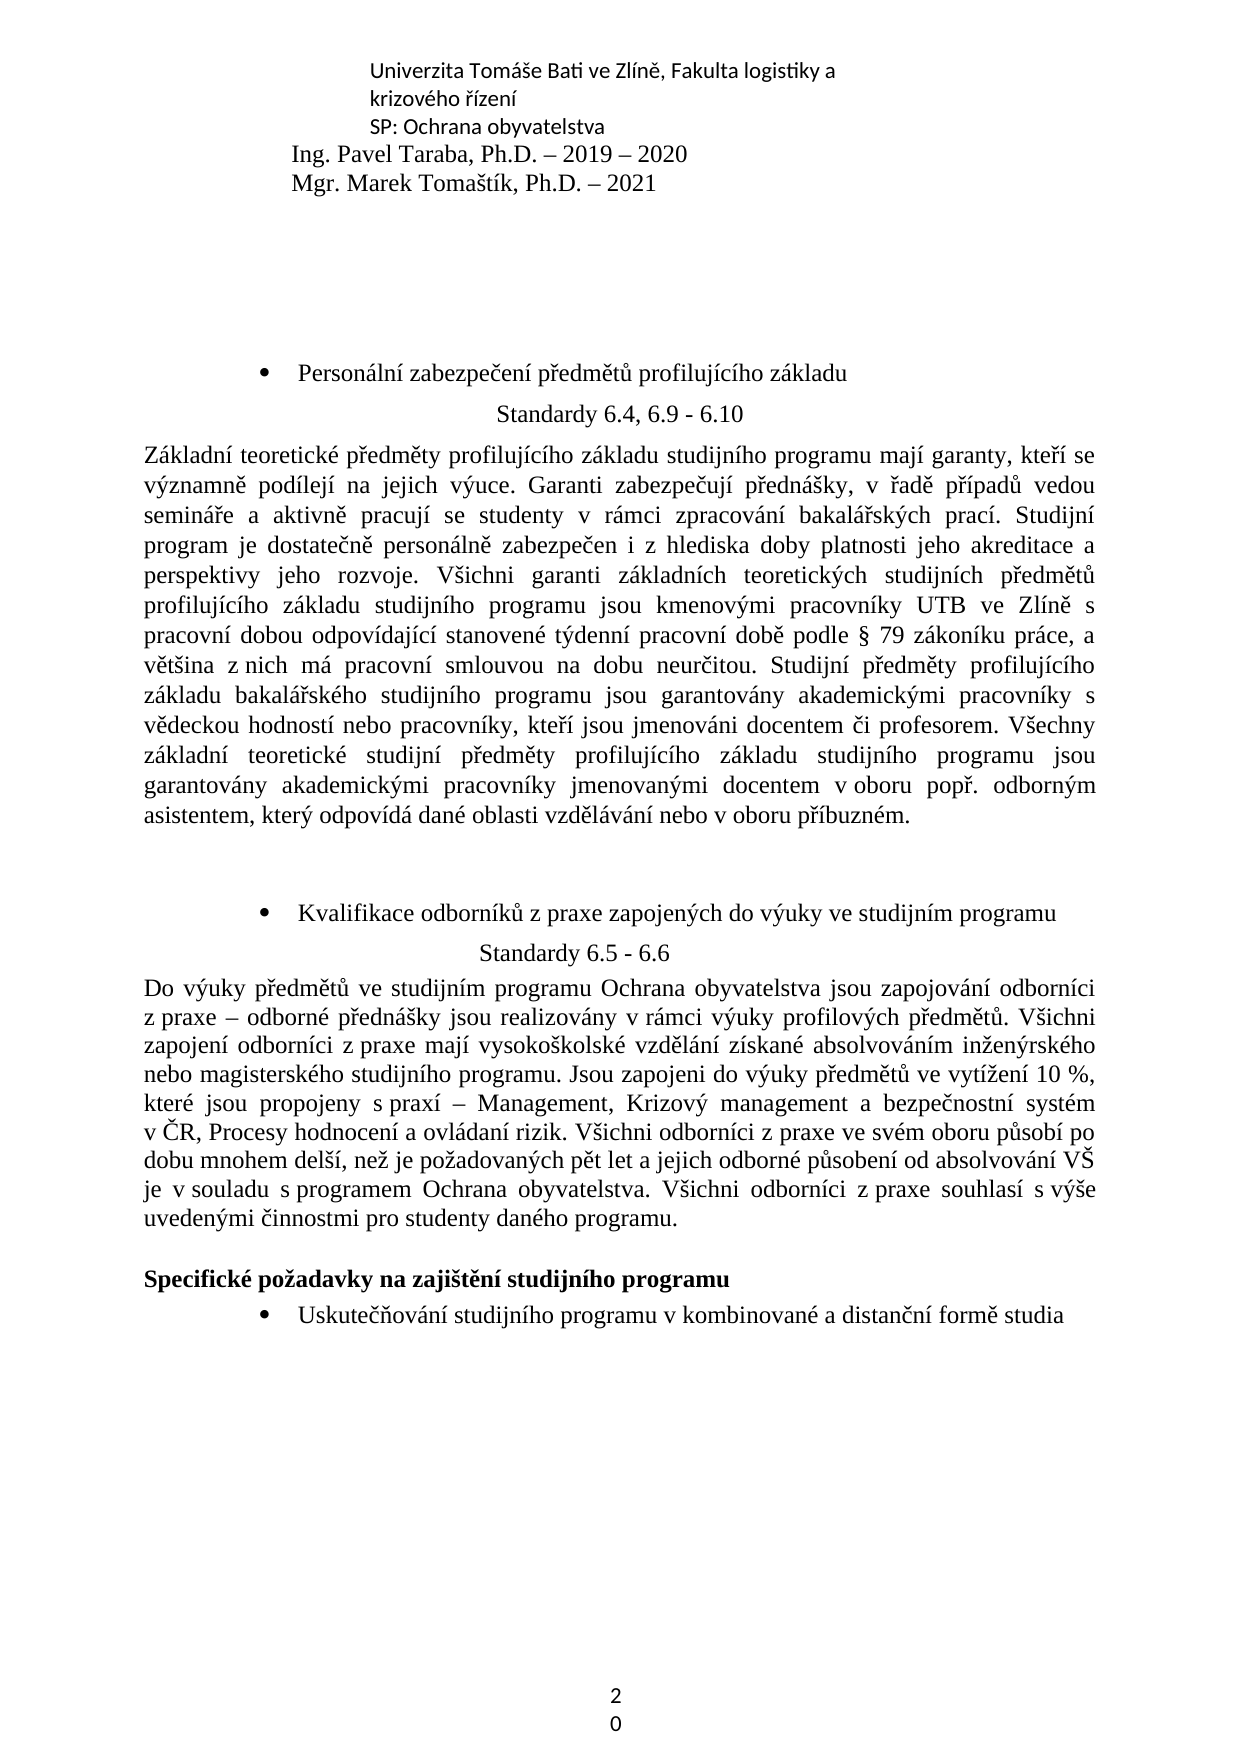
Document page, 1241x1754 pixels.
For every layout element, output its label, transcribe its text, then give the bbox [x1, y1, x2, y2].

text Mgr. Marek Tomaštík, Ph.D. – 2021 [217, 168, 1096, 196]
list Uskutečňování studijního programu v kombinované a distanční formě studia [260, 1303, 1096, 1328]
text Ing. Pavel Taraba, Ph.D. – 2019 – 2020 [217, 139, 1096, 168]
text Standardy 6.4, 6.9 - 6.10 [143, 404, 1096, 427]
text Specifické požadavky na zajištění studijního programu [143, 1267, 1096, 1292]
list Kvalifikace odborníků z praxe zapojených do výuky ve studijním programu [260, 901, 1096, 926]
text Do výuky předmětů ve studijním programu Ochrana obyvatelstva jsou zapojování odborníci z praxe – odborné přednášky jsou realizovány v rámci výuky profilových předmětů. Všichni zapojení odborníci z praxe mají vysokoškolské vzdělání získané absolvováním inženýrského nebo magisterského studijního programu. Jsou zapojeni do výuky předmětů ve vytížení 10 %, které jsou propojeny s praxí – Management, Krizový management a bezpečnostní systém v ČR, Procesy hodnocení a ovládaní rizik. Všichni odborníci z praxe ve svém oboru působí po dobu mnohem delší, než je požadovaných pět let a jejich odborné působení od absolvování VŠ je v souladu s programem Ochrana obyvatelstva. Všichni odborníci z praxe souhlasí s výše uvedenými činnostmi pro studenty daného programu. [143, 973, 1096, 1232]
text Základní teoretické předměty profilujícího základu studijního programu mají garanty, kteří se významně podílejí na jejich výuce. Garanti zabezpečují přednášky, v řadě případů vedou semináře a aktivně pracují se studenty v rámci zpracování bakalářských prací. Studijní program je dostatečně personálně zabezpečen i z hlediska doby platnosti jeho akreditace a perspektivy jeho rozvoje. Všichni garanti základních teoretických studijních předmětů profilujícího základu studijního programu jsou kmenovými pracovníky UTB ve Zlíně s pracovní dobou odpovídající stanovené týdenní pracovní době podle § 79 zákoníku práce, a většina z nich má pracovní smlouvou na dobu neurčitou. Studijní předměty profilujícího základu bakalářského studijního programu jsou garantovány akademickými pracovníky s vědeckou hodností nebo pracovníky, kteří jsou jmenováni docentem či profesorem. Všechny základní teoretické studijní předměty profilujícího základu studijního programu jsou garantovány akademickými pracovníky jmenovanými docentem v oboru popř. odborným asistentem, který odpovídá dané oblasti vzdělávání nebo v oboru příbuzném. [143, 439, 1096, 829]
list Personální zabezpečení předmětů profilujícího základu [260, 361, 1096, 386]
text Standardy 6.5 - 6.6 [479, 943, 1096, 966]
